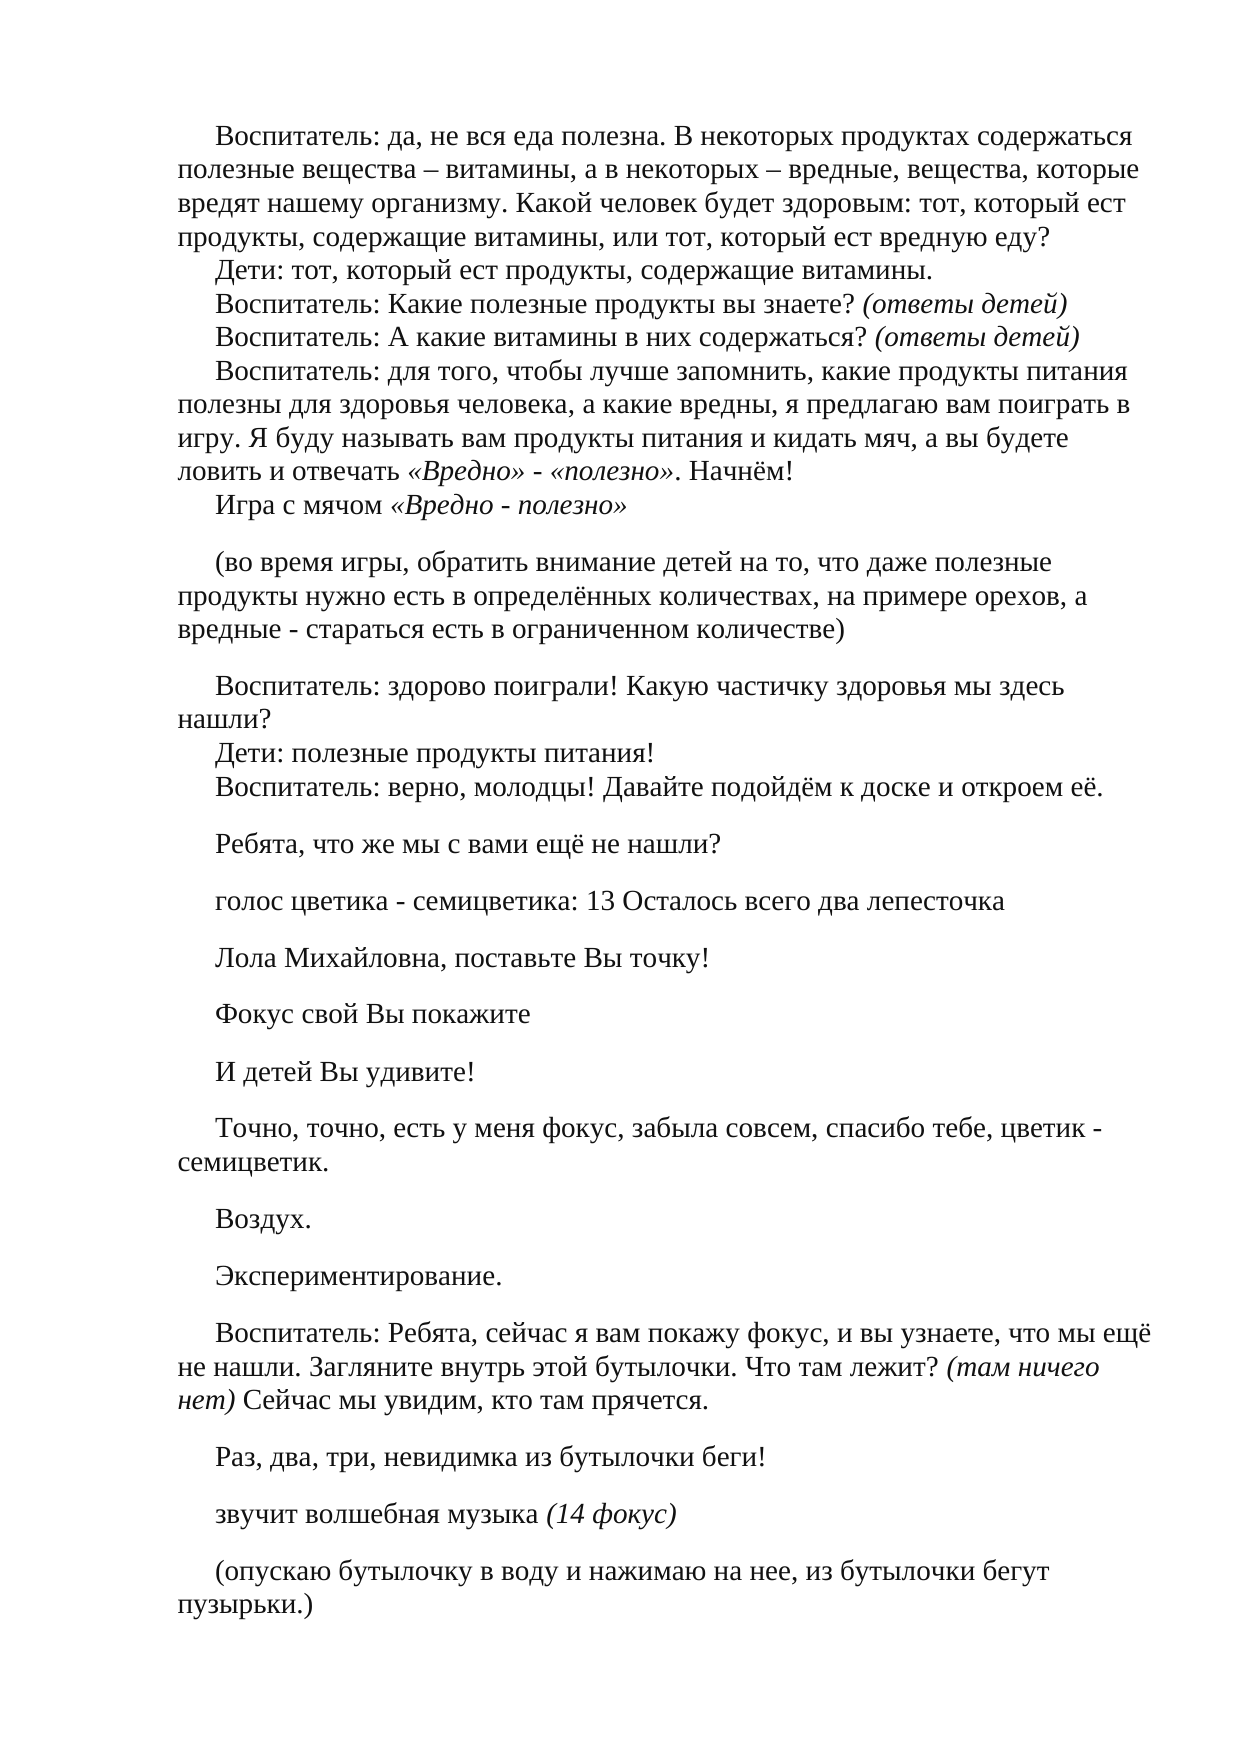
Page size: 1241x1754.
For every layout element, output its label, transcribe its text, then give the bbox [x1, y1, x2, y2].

text Воспитатель: Ребята, сейчас я вам покажу фокус, и вы узнаете, что мы ещё не нашли. Загляните внутрь этой бутылочки. Что там лежит? (там ничего нет) Сейчас мы увидим, кто там прячется. [177, 1315, 1152, 1416]
text Воздух. [177, 1201, 1152, 1235]
text Ребята, что же мы с вами ещё не нашли? [177, 826, 1152, 859]
text И детей Вы удивите! [177, 1054, 1152, 1087]
text Раз, два, три, невидимка из бутылочки беги! [177, 1439, 1152, 1473]
text звучит волшебная музыка (14 фокус) [177, 1496, 1152, 1530]
text (во время игры, обратить внимание детей на то, что даже полезные продукты нужно есть в определённых количествах, на примере орехов, а вредные - стараться есть в ограниченном количестве) [177, 544, 1152, 645]
text Воспитатель: верно, молодцы! Давайте подойдём к доске и откроем её. [177, 769, 1152, 802]
text Игра с мячом «Вредно - полезно» [177, 487, 1152, 521]
text Дети: полезные продукты питания! [177, 735, 1152, 769]
text Воспитатель: А какие витамины в них содержаться? (ответы детей) [177, 319, 1152, 353]
text Экспериментирование. [177, 1258, 1152, 1292]
text (опускаю бутылочку в воду и нажимаю на нее, из бутылочки бегут пузырьки.) [177, 1553, 1152, 1620]
text Точно, точно, есть у меня фокус, забыла совсем, спасибо тебе, цветик - семицветик. [177, 1111, 1152, 1178]
text Дети: тот, который ест продукты, содержащие витамины. [177, 252, 1152, 286]
text Воспитатель: да, не вся еда полезна. В некоторых продуктах содержаться полезные вещества – витамины, а в некоторых – вредные, вещества, которые вредят нашему организму. Какой человек будет здоровым: тот, который ест продукты, содержащие витамины, или тот, который ест вредную еду? [177, 118, 1152, 252]
text Фокус свой Вы покажите [177, 997, 1152, 1030]
text Воспитатель: здорово поиграли! Какую частичку здоровья мы здесь нашли? [177, 668, 1152, 735]
text голос цветика - семицветика: 13 Осталось всего два лепесточка [177, 883, 1152, 916]
text Воспитатель: Какие полезные продукты вы знаете? (ответы детей) [177, 286, 1152, 319]
text Лола Михайловна, поставьте Вы точку! [177, 940, 1152, 973]
text Воспитатель: для того, чтобы лучше запомнить, какие продукты питания полезны для здоровья человека, а какие вредны, я предлагаю вам поиграть в игру. Я буду называть вам продукты питания и кидать мяч, а вы будете ловить и отвечать «Вредно» - «полезно». Начнём! [177, 353, 1152, 487]
